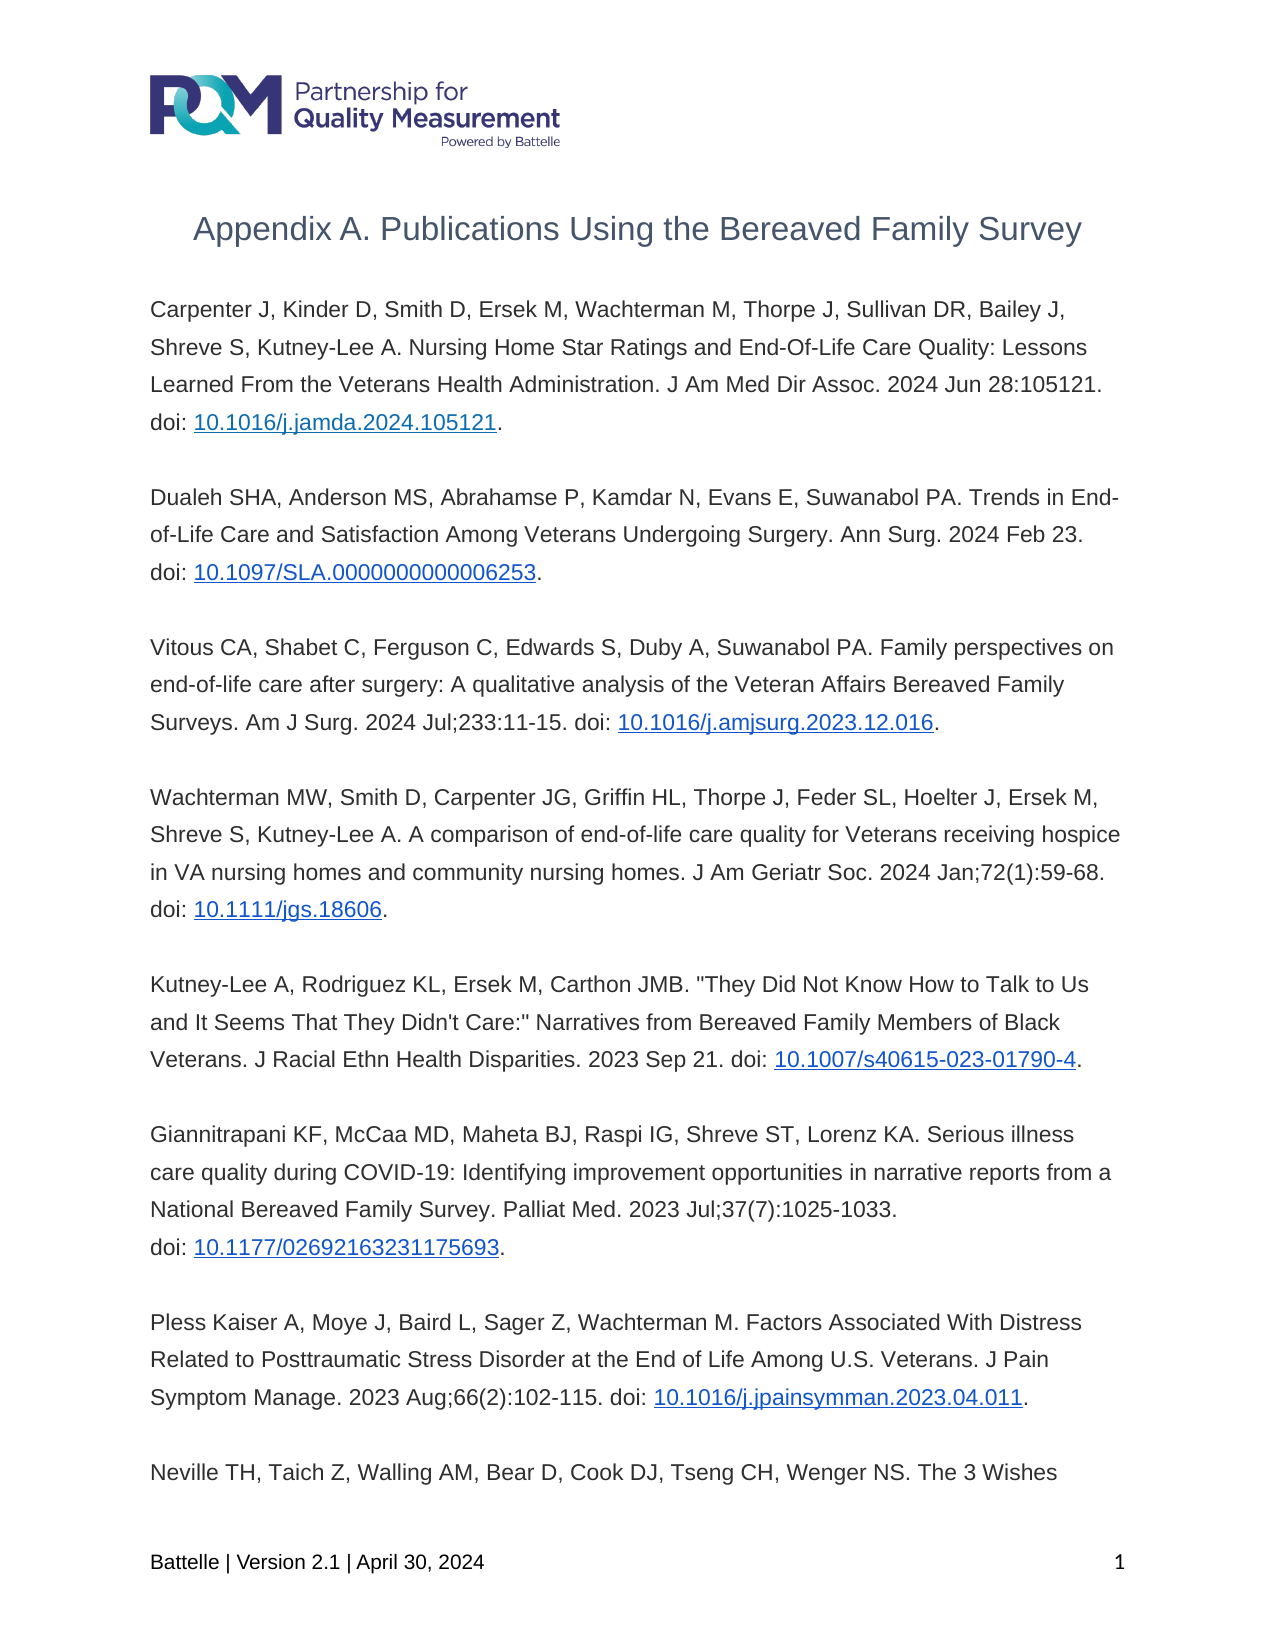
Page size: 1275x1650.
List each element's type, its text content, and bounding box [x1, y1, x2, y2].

text Appendix A. Publications Using the Bereaved Family Survey [150, 209, 1125, 248]
picture [150, 75, 560, 148]
